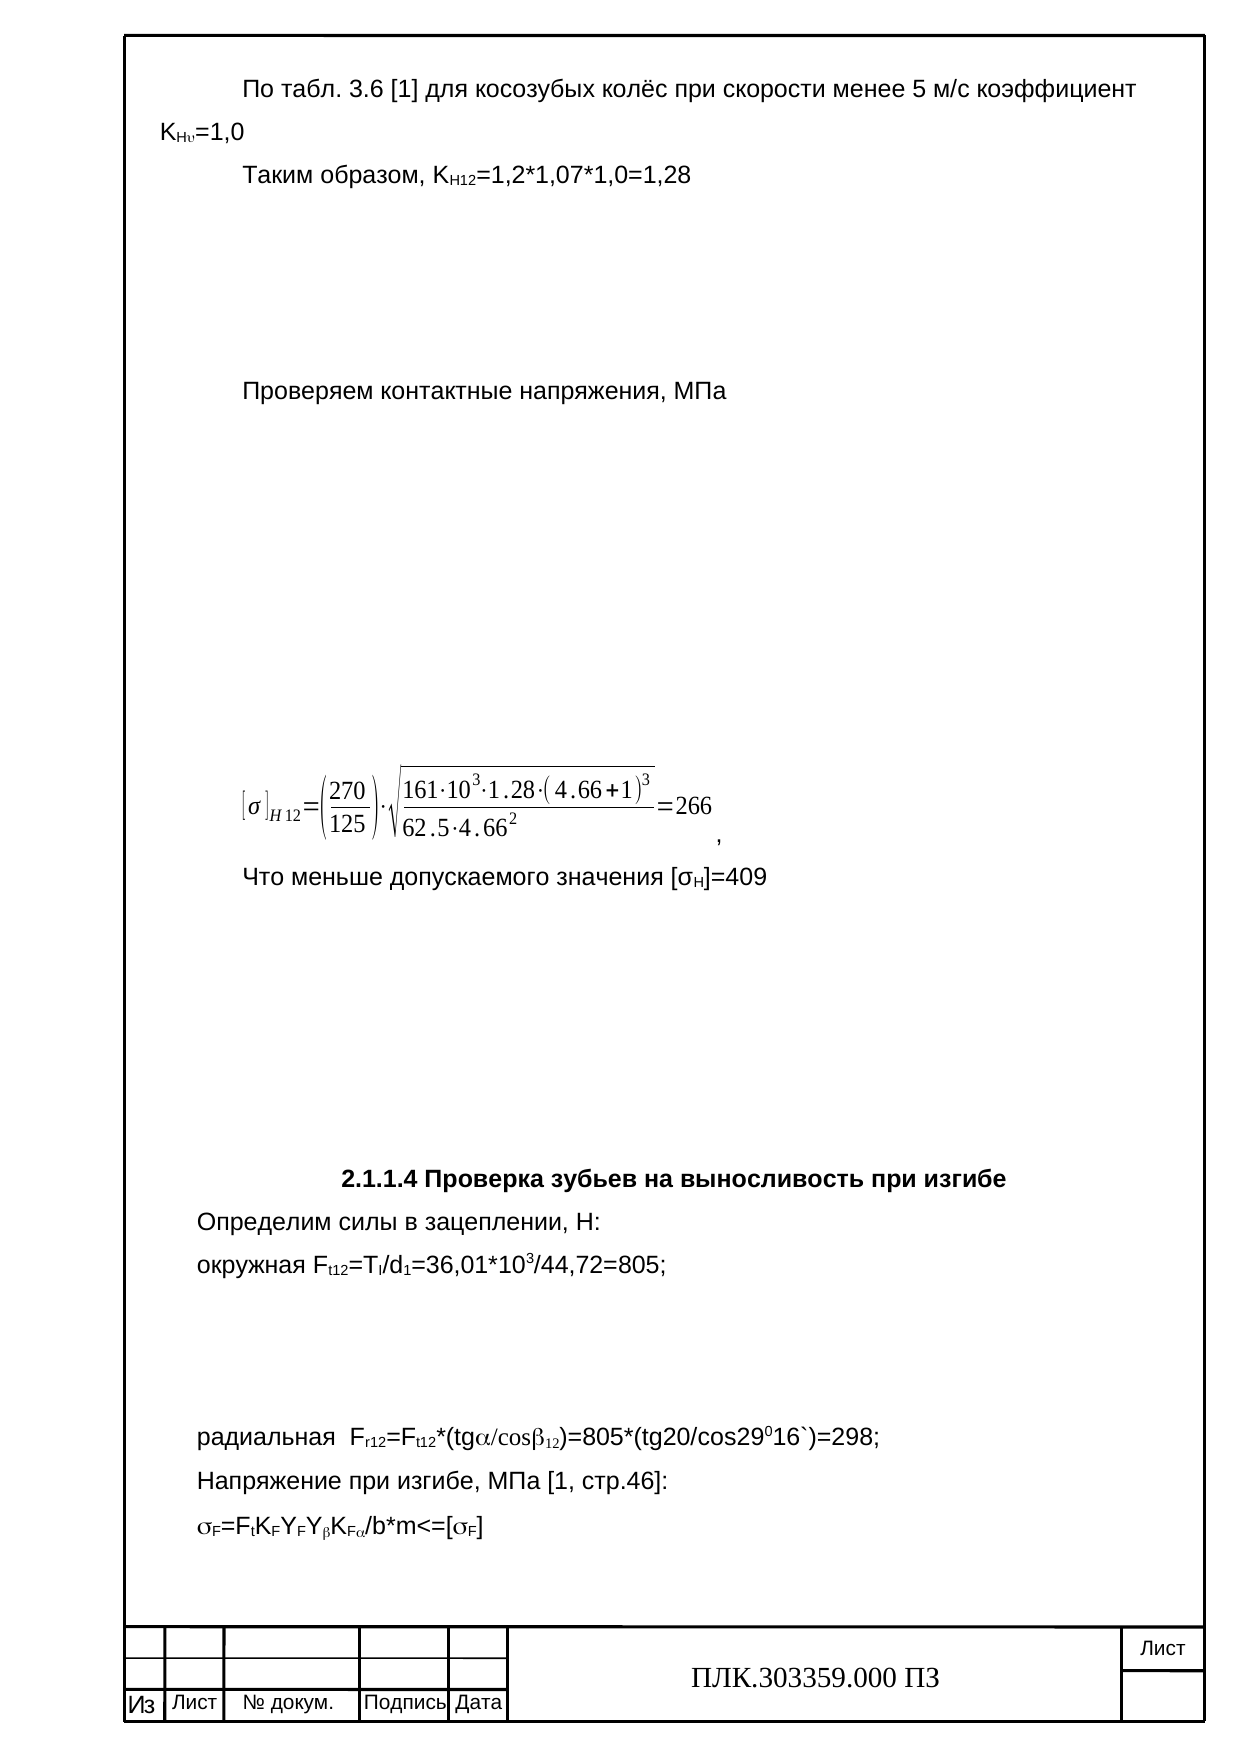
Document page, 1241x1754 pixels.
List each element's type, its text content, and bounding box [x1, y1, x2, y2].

text Что меньше допускаемого значения [σH]=409 [159, 862, 1152, 891]
text По табл. 3.6 [1] для косозубых колёс при скорости менее 5 м/с коэффициент KH=1,0 [159, 74, 1152, 146]
text Напряжение при изгибе, МПа [1, стр.46]: [197, 1466, 1152, 1494]
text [197, 1511, 1152, 1583]
text Определим силы в зацеплении, Н: [197, 1207, 1152, 1236]
text радиальная Fr12=Ft12*(tg/cos12)=805*(tg20/cos29016`)=298; [197, 1422, 1152, 1451]
text , [159, 764, 1152, 847]
text окружная Ft12=TI/d1=36,01*103/44,72=805; [197, 1250, 1152, 1408]
text 2.1.1.4 Проверка зубьев на выносливость при изгибе [197, 1164, 1152, 1192]
text Таким образом, KH12=1,2*1,07*1,0=1,28 [159, 160, 1152, 361]
text Проверяем контактные напряжения, МПа [159, 376, 1152, 749]
